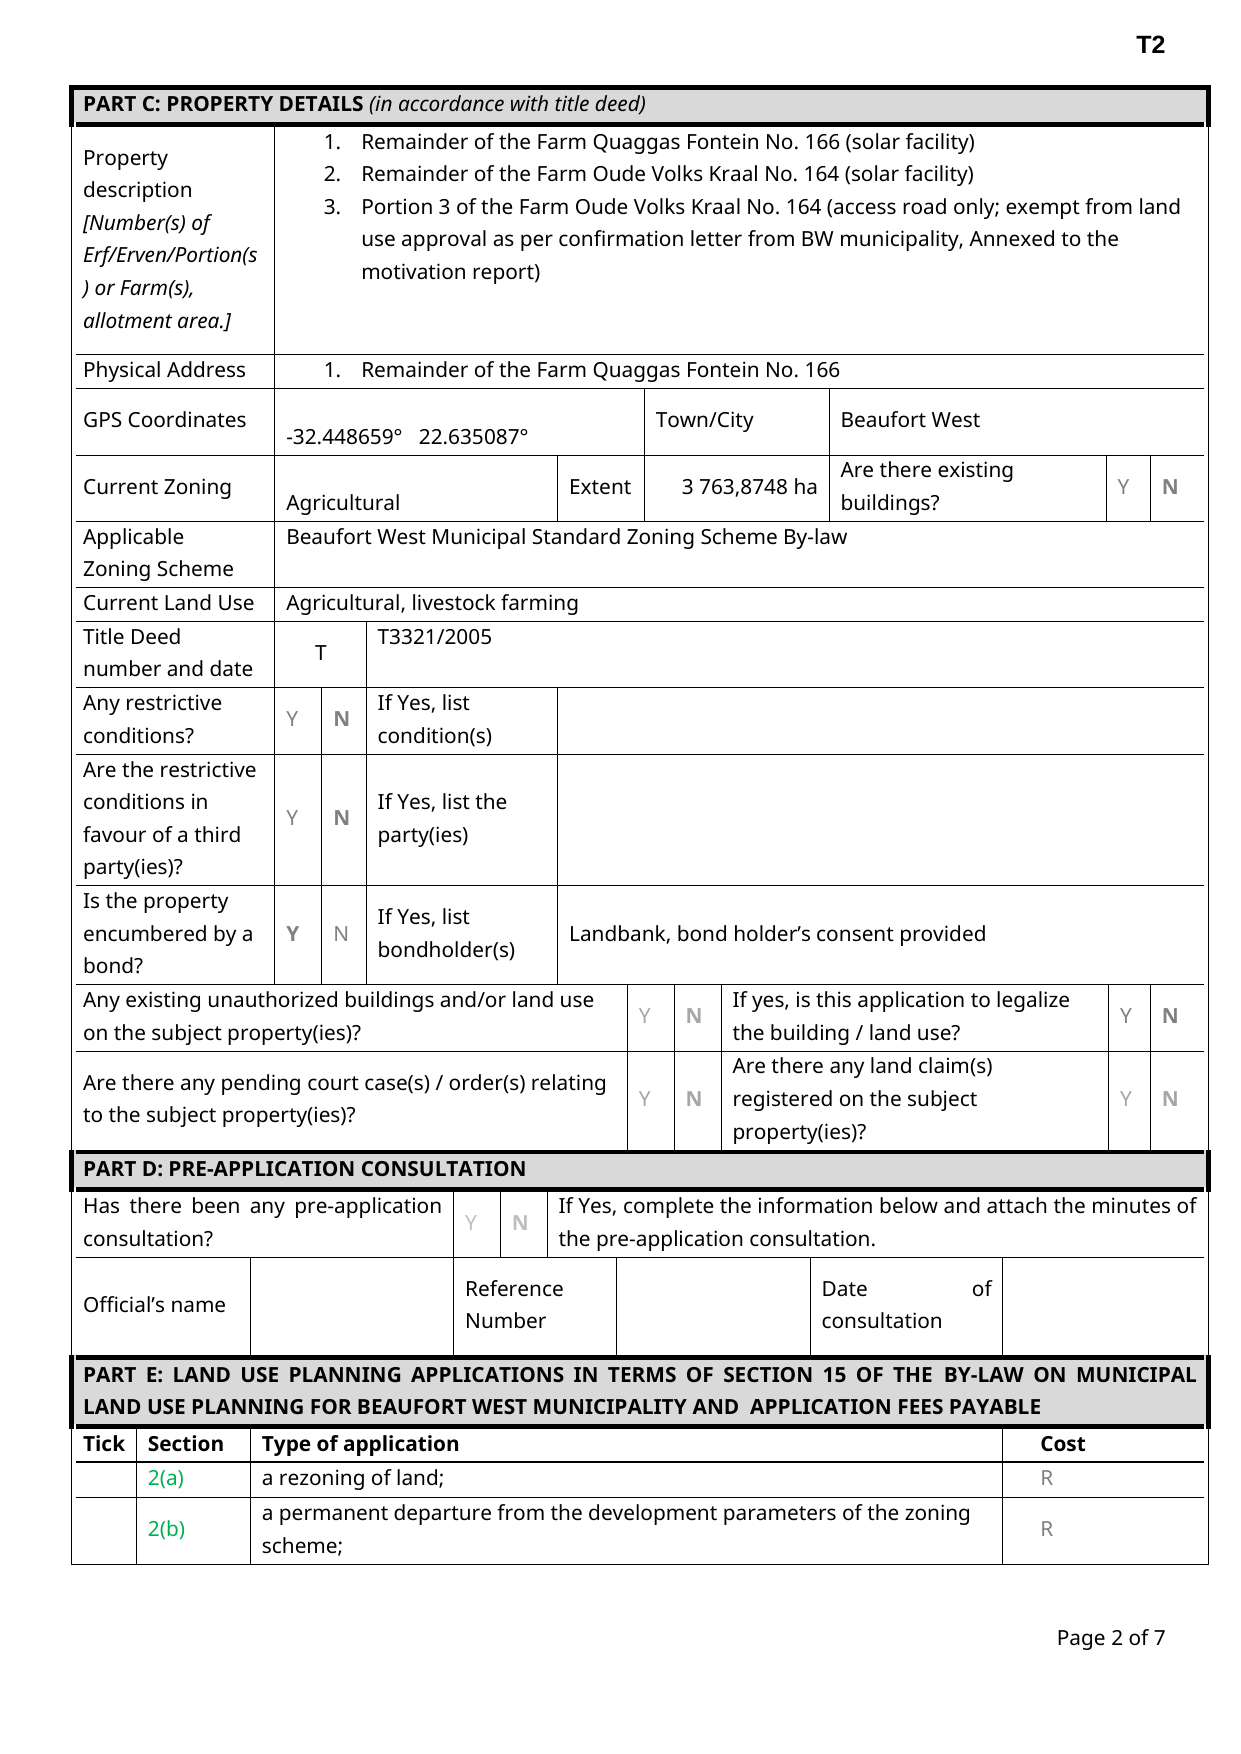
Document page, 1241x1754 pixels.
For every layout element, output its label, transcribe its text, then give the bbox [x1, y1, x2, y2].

table_cell Current Zoning [72, 455, 274, 521]
table_cell Town/City [645, 389, 829, 454]
table_cell Y [1109, 985, 1150, 1051]
table_cell Section [137, 1429, 250, 1461]
table_cell Agricultural, livestock farming [275, 587, 1208, 621]
table_cell [558, 687, 1208, 754]
table_cell Current Land Use [72, 587, 274, 621]
table_cell 3 763,8748 ha [645, 456, 829, 521]
table_cell Y [1109, 1052, 1150, 1149]
table_cell PART D: PRE-APPLICATION CONSULTATION [74, 1150, 1206, 1187]
table_cell Official’s name [72, 1257, 250, 1355]
table_cell Y [275, 755, 321, 885]
table_cell [251, 1258, 453, 1355]
table_cell T3321/2005 [367, 621, 1208, 687]
table_cell [1003, 1257, 1208, 1355]
table_cell Are there any land claim(s) registered on the subject property(ies)? [722, 1052, 1108, 1149]
table_cell Has there been any pre-application consultation? [72, 1187, 453, 1257]
table_cell Type of application [251, 1429, 1002, 1461]
table_cell Landbank, bond holder’s consent provided [558, 885, 1208, 984]
table_cell T [275, 622, 366, 687]
table_cell Y [275, 886, 321, 984]
table_cell [72, 1497, 136, 1564]
table_cell If Yes, list bondholder(s) [367, 886, 557, 984]
table_cell -32.448659° 22.635087° [275, 389, 644, 454]
table_cell N [1151, 984, 1208, 1051]
table_cell 2(b) [137, 1498, 250, 1564]
table_cell If Yes, list the party(ies) [367, 755, 557, 885]
table_cell a rezoning of land; [251, 1463, 1002, 1497]
table_cell If yes, is this application to legalize the building / land use? [722, 985, 1108, 1051]
table_cell Beaufort West Municipal Standard Zoning Scheme By-law [275, 521, 1208, 587]
table_cell [72, 1461, 136, 1497]
table_cell Is the property encumbered by a bond? [72, 885, 274, 984]
table_cell GPS Coordinates [72, 388, 274, 454]
table_cell Y [454, 1192, 500, 1257]
table_cell N [322, 755, 366, 885]
table_cell Property description [Number(s) of Erf/Erven/Portion(s) or Farm(s), allotment area.] [72, 122, 274, 354]
table_cell N [1151, 455, 1208, 521]
table_cell N [501, 1192, 547, 1257]
table_cell [617, 1258, 810, 1355]
table_cell Y [628, 1052, 674, 1149]
table_cell N [322, 688, 366, 754]
table_cell Tick [72, 1424, 136, 1461]
table_cell Title Deed number and date [72, 621, 274, 687]
table_cell Any existing unauthorized buildings and/or land use on the subject property(ies)? [72, 984, 627, 1051]
table_cell If Yes, complete the information below and attach the minutes of the pre-application consultation. [548, 1187, 1208, 1257]
table_cell N [675, 985, 721, 1051]
table_cell Y [275, 688, 321, 754]
table_cell Remainder of the Farm Quaggas Fontein No. 166 [275, 354, 1208, 388]
table_cell Extent [558, 456, 644, 521]
table_cell Any restrictive conditions? [72, 687, 274, 754]
table_cell PART C: PROPERTY DETAILS (in accordance with title deed) [74, 90, 1206, 122]
table_cell Y [628, 985, 674, 1051]
table_cell R [1003, 1497, 1208, 1564]
table_cell 2(a) [137, 1463, 250, 1497]
table_cell Physical Address [72, 354, 274, 388]
table_cell a permanent departure from the development parameters of the zoning scheme; [251, 1498, 1002, 1564]
table_cell PART E: LAND USE PLANNING APPLICATIONS IN TERMS OF SECTION 15 OF THE BY-LAW ON MUNICIPAL LAND USE PLANNING FOR BEAUFORT WEST MUNICIPALITY AND APPLICATION FEES PAYABLE [74, 1355, 1206, 1424]
table_cell N [675, 1052, 721, 1149]
table_cell Y [1107, 456, 1150, 521]
table_cell N [322, 886, 366, 984]
table_cell Are the restrictive conditions in favour of a third party(ies)? [72, 754, 274, 885]
table_cell Beaufort West [830, 388, 1208, 454]
table_cell Date of consultation [811, 1258, 1002, 1355]
table_cell Cost [1003, 1424, 1208, 1461]
table_cell [558, 754, 1208, 885]
table_cell N [1151, 1051, 1208, 1149]
table_cell Remainder of the Farm Quaggas Fontein No. 166 (solar facility) Remainder of the Farm Oude Volks Kraal No. 164 (solar facility) Portion 3 of the Farm Oude Volks Kraal No. 164 (access road only; exempt from land use approval as per confirmation letter from BW municipality, Annexed to the motivation report) [275, 122, 1208, 354]
table_cell Are there any pending court case(s) / order(s) relating to the subject property(ies)? [72, 1051, 627, 1149]
table_cell Are there existing buildings? [830, 456, 1106, 521]
table_cell Applicable Zoning Scheme [72, 521, 274, 587]
table_cell Agricultural [275, 456, 557, 521]
table_cell If Yes, list condition(s) [367, 688, 557, 754]
table_cell Reference Number [454, 1258, 616, 1355]
table_cell R [1003, 1461, 1208, 1497]
